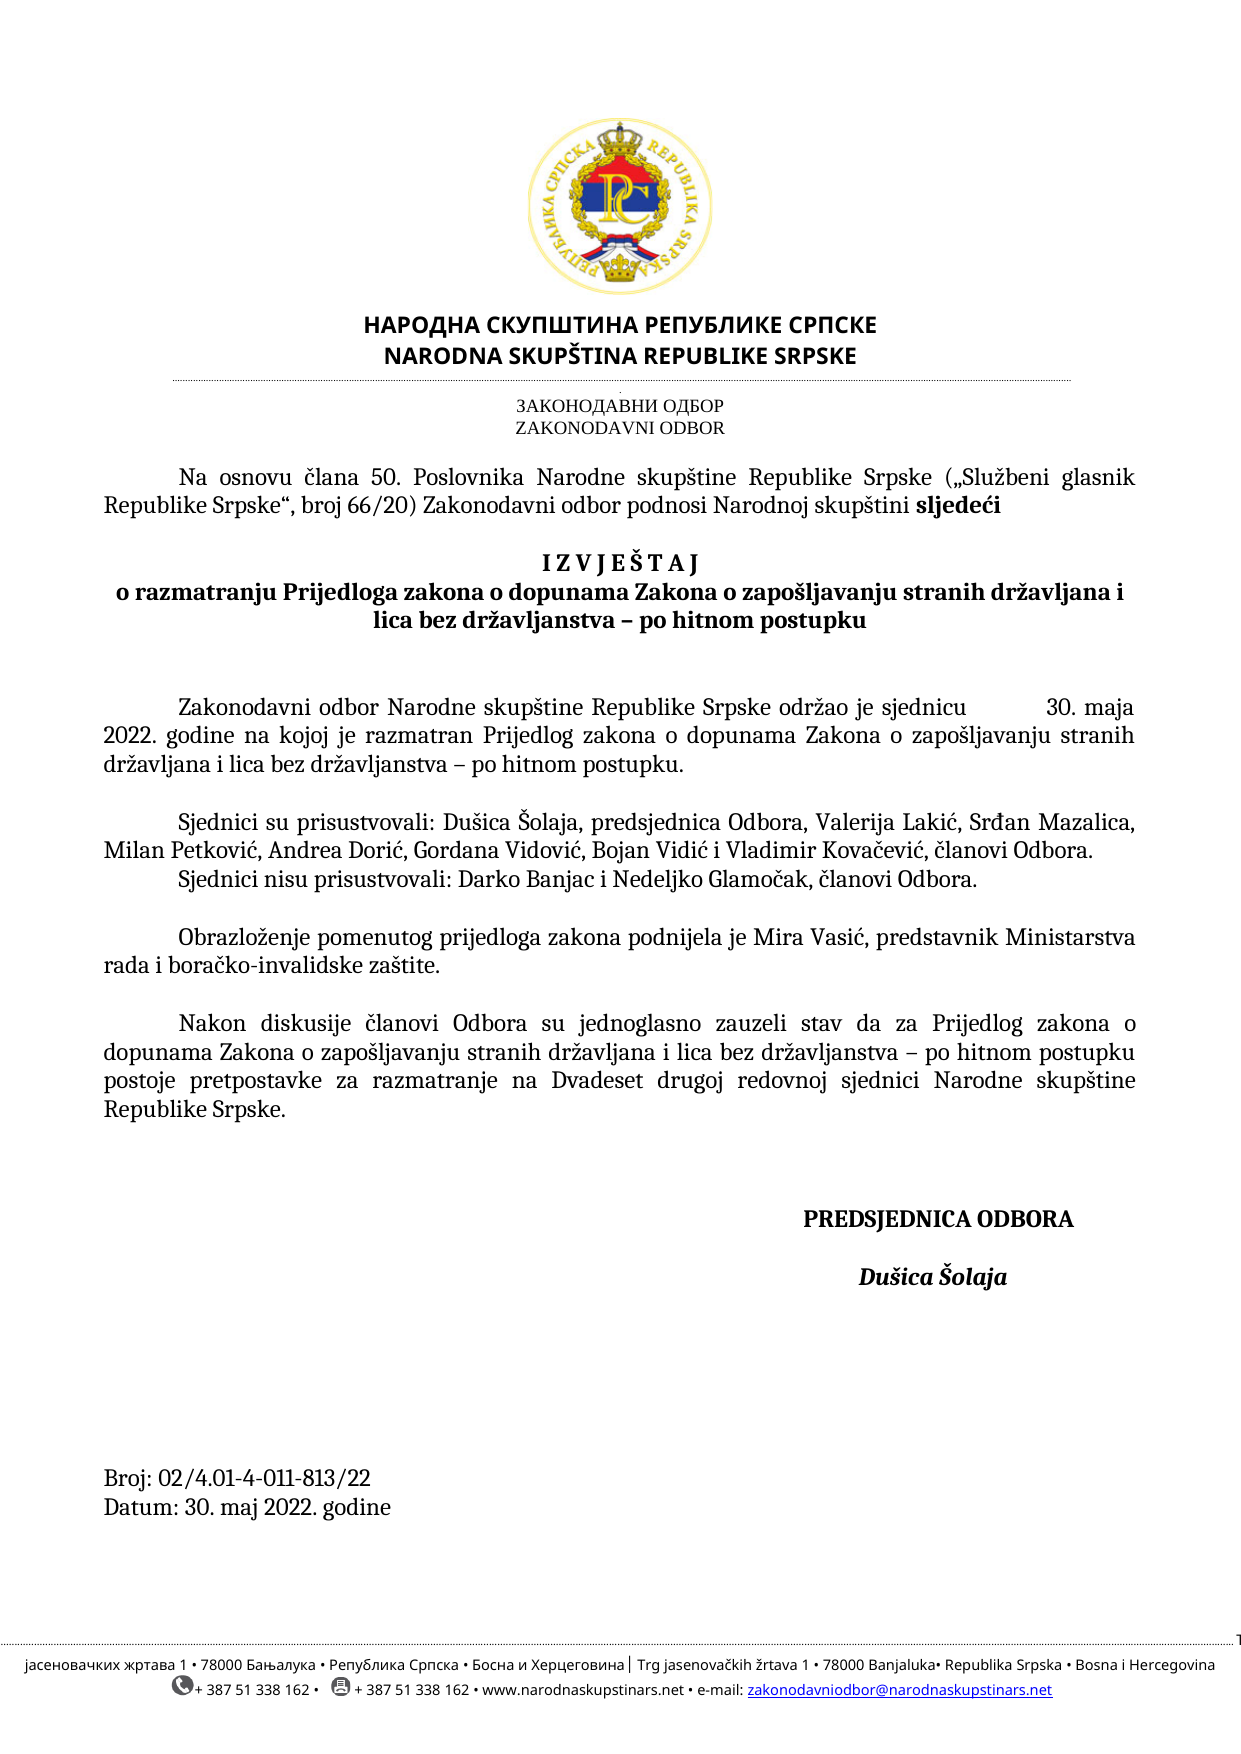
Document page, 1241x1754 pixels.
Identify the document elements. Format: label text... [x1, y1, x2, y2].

text Na osnovu člana 50. Poslovnika Narodne skupštine Republike Srpske („Službeni glasnik Republike Srpske“, broj 66/20) Zakonodavni odbor podnosi Narodnoj skupštini sljedeći [103, 462, 1137, 520]
text Broj: 02/4.01-4-011-813/22 [103, 1464, 1137, 1493]
text Obrazloženje pomenutog prijedloga zakona podnijela je Mira Vasić, predstavnik Ministarstva rada i boračko-invalidske zaštite. [103, 922, 1137, 980]
text Nakon diskusije članovi Odbora su jednoglasno zauzeli stav da za Prijedlog zakona o dopunama Zakona o zapošljavanju stranih državljana i lica bez državljanstva – po hitnom postupku postoje pretpostavke za razmatranje na Dvadeset drugoj redovnoj sjednici Narodne skupštine Republike Srpske. [103, 1009, 1137, 1124]
text I Z V J E Š T A J [103, 549, 1137, 577]
text Sjednici nisu prisustvovali: Darko Banjac i Nedeljko Glamočak, članovi Odbora. [103, 865, 1137, 894]
text Datum: 30. maj 2022. godine [103, 1493, 1137, 1522]
text o razmatranju Prijedloga zakona o dopunama Zakona o zapošljavanju stranih državljana i lica bez državljanstva – po hitnom postupku [103, 577, 1137, 635]
text PREDSJEDNICA ODBORA [103, 1205, 1137, 1234]
text Sjednici su prisustvovali: Dušica Šolaja, predsjednica Odbora, Valerija Lakić, Srđan Mazalica, Milan Petković, Andrea Dorić, Gordana Vidović, Bojan Vidić i Vladimir Kovačević, članovi Odbora. [103, 807, 1137, 865]
text Dušica Šolaja [103, 1263, 1137, 1292]
text Zakonodavni odbor Narodne skupštine Republike Srpske održao je sjednicu 30. maja 2022. godine na kojoj je razmatran Prijedlog zakona o dopunama Zakona o zapošljavanju stranih državljana i lica bez državljanstva – po hitnom postupku. [103, 692, 1137, 779]
